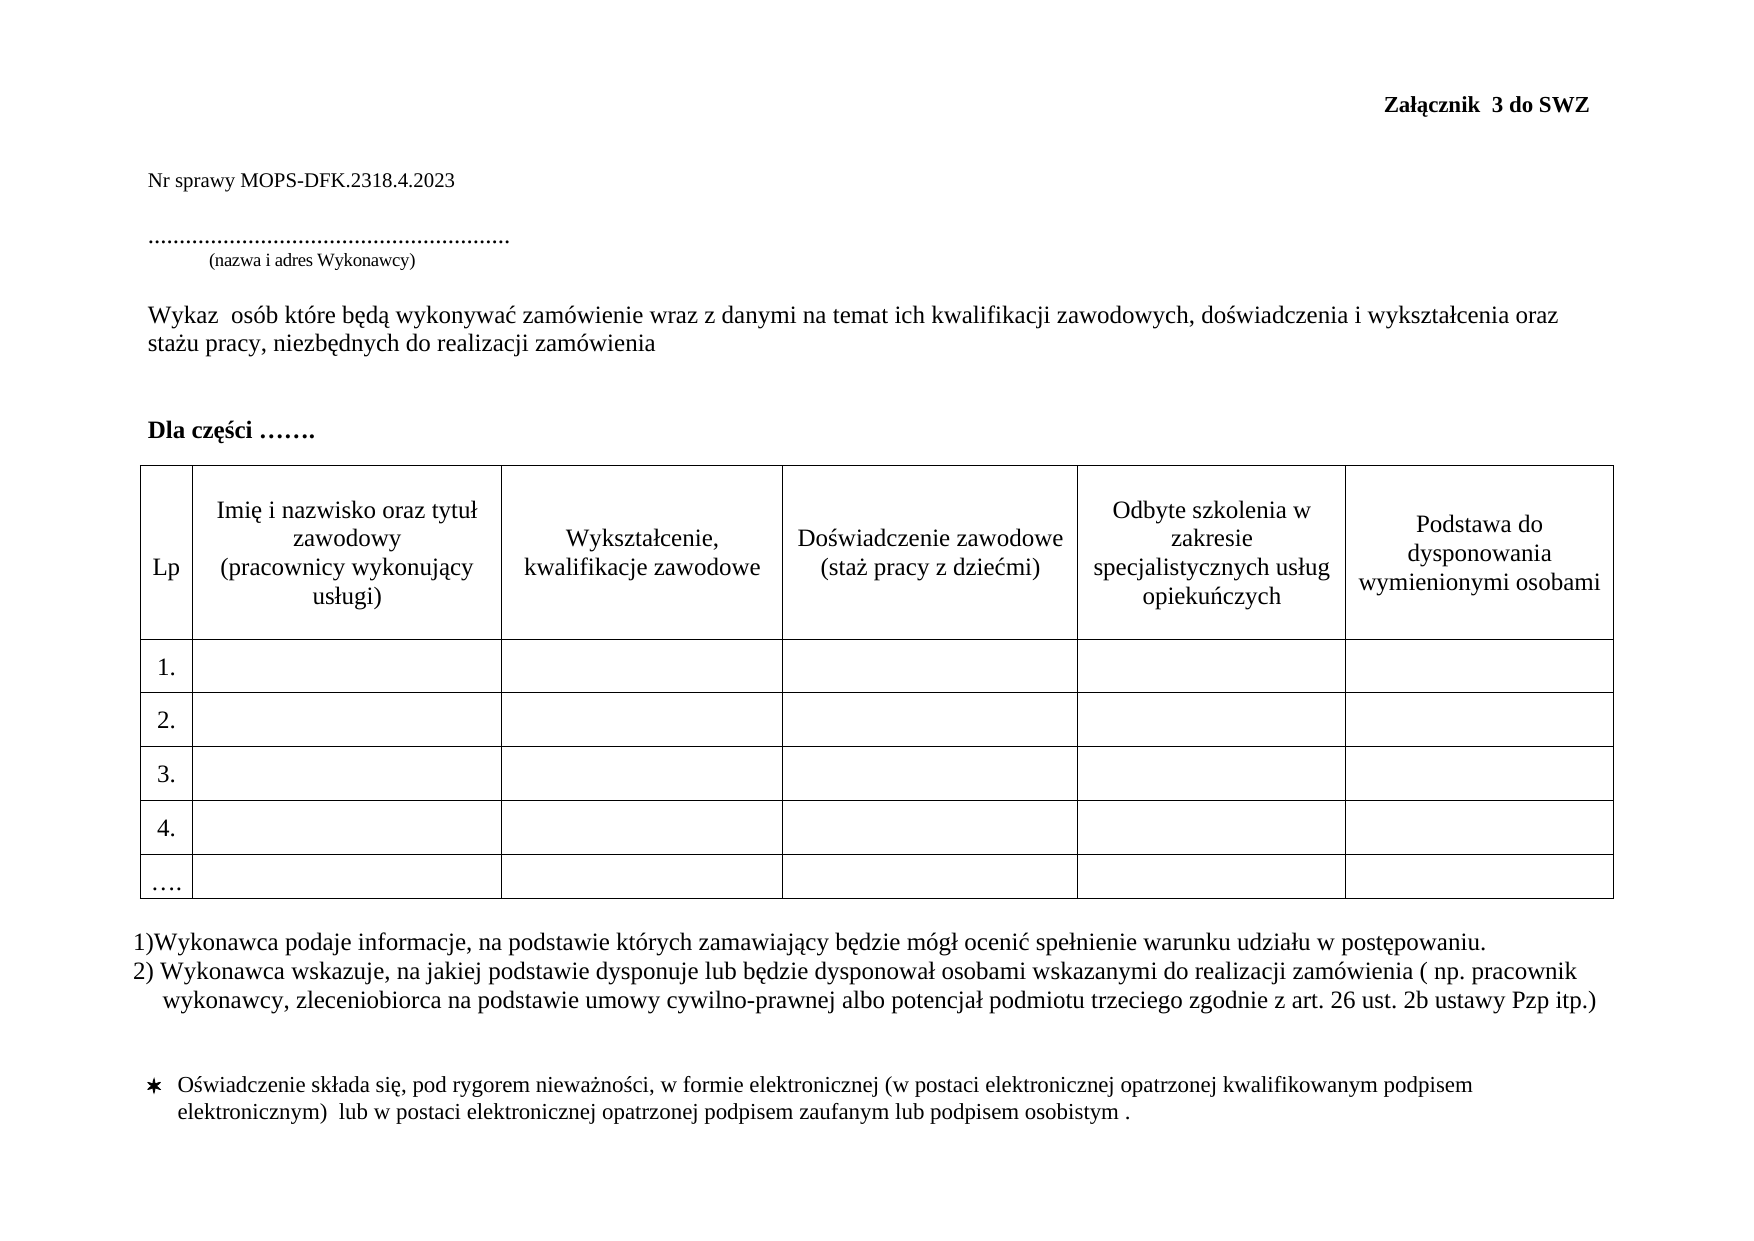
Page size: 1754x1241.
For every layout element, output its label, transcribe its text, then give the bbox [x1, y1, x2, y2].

table_cell 3. [141, 747, 192, 800]
table_cell [193, 855, 501, 897]
table_header Imię i nazwisko oraz tytuł zawodowy (pracownicy wykonujący usługi) [193, 466, 501, 638]
text 1)Wykonawca podaje informacje, na podstawie których zamawiający będzie mógł ocenić spełnienie warunku udziału w postępowaniu. [133, 927, 1606, 956]
table_cell [502, 801, 782, 853]
table_cell [1078, 747, 1345, 800]
table_cell [1346, 693, 1613, 746]
table_cell [1078, 855, 1345, 897]
table_header Odbyte szkolenia w zakresie specjalistycznych usług opiekuńczych [1078, 466, 1345, 638]
table_cell 4. [141, 801, 192, 853]
text .......................................................... [148, 221, 1606, 249]
table_cell [1078, 693, 1345, 746]
text Nr sprawy MOPS-DFK.2318.4.2023 [148, 168, 1606, 192]
table_cell [502, 855, 782, 897]
table_cell 2. [141, 693, 192, 746]
table_cell [1078, 640, 1345, 692]
table_cell [193, 693, 501, 746]
table_cell [1346, 640, 1613, 692]
table_cell [783, 693, 1077, 746]
table_cell 1. [141, 640, 192, 692]
table_cell [783, 855, 1077, 897]
table_cell [193, 747, 501, 800]
table_header Podstawa do dysponowania wymienionymi osobami [1346, 466, 1613, 638]
text (nazwa i adres Wykonawcy) [148, 249, 1606, 271]
text 2) Wykonawca wskazuje, na jakiej podstawie dysponuje lub będzie dysponował osobami wskazanymi do realizacji zamówienia ( np. pracownik wykonawcy, zleceniobiorca na podstawie umowy cywilno-prawnej albo potencjał podmiotu trzeciego zgodnie z art. 26 ust. 2b ustawy Pzp itp.) [133, 956, 1606, 1013]
table_cell …. [141, 855, 192, 897]
table_cell [502, 640, 782, 692]
table_cell [1346, 747, 1613, 800]
table_cell [783, 747, 1077, 800]
table_cell [783, 801, 1077, 853]
table_cell [193, 640, 501, 692]
table_header Lp [141, 466, 192, 638]
subtitle Wykaz osób które będą wykonywać zamówienie wraz z danymi na temat ich kwalifikacji zawodowych, doświadczenia i wykształcenia oraz stażu pracy, niezbędnych do realizacji zamówienia [148, 300, 1606, 357]
text Dla części ……. [148, 415, 1606, 443]
table_header Wykształcenie, kwalifikacje zawodowe [502, 466, 782, 638]
table_cell [1346, 801, 1613, 853]
table_cell [502, 747, 782, 800]
table_cell [1346, 855, 1613, 897]
table_header Doświadczenie zawodowe (staż pracy z dziećmi) [783, 466, 1077, 638]
text Załącznik 3 do SWZ [148, 91, 1606, 144]
table_cell [1078, 801, 1345, 853]
table_cell [502, 693, 782, 746]
list Oświadczenie składa się, pod rygorem nieważności, w formie elektronicznej (w postaci elektronicznej opatrzonej kwalifikowanym podpisem elektronicznym) lub w postaci elektronicznej opatrzonej podpisem zaufanym lub podpisem osobistym . [148, 1071, 1606, 1124]
table_cell [193, 801, 501, 853]
table_cell [783, 640, 1077, 692]
